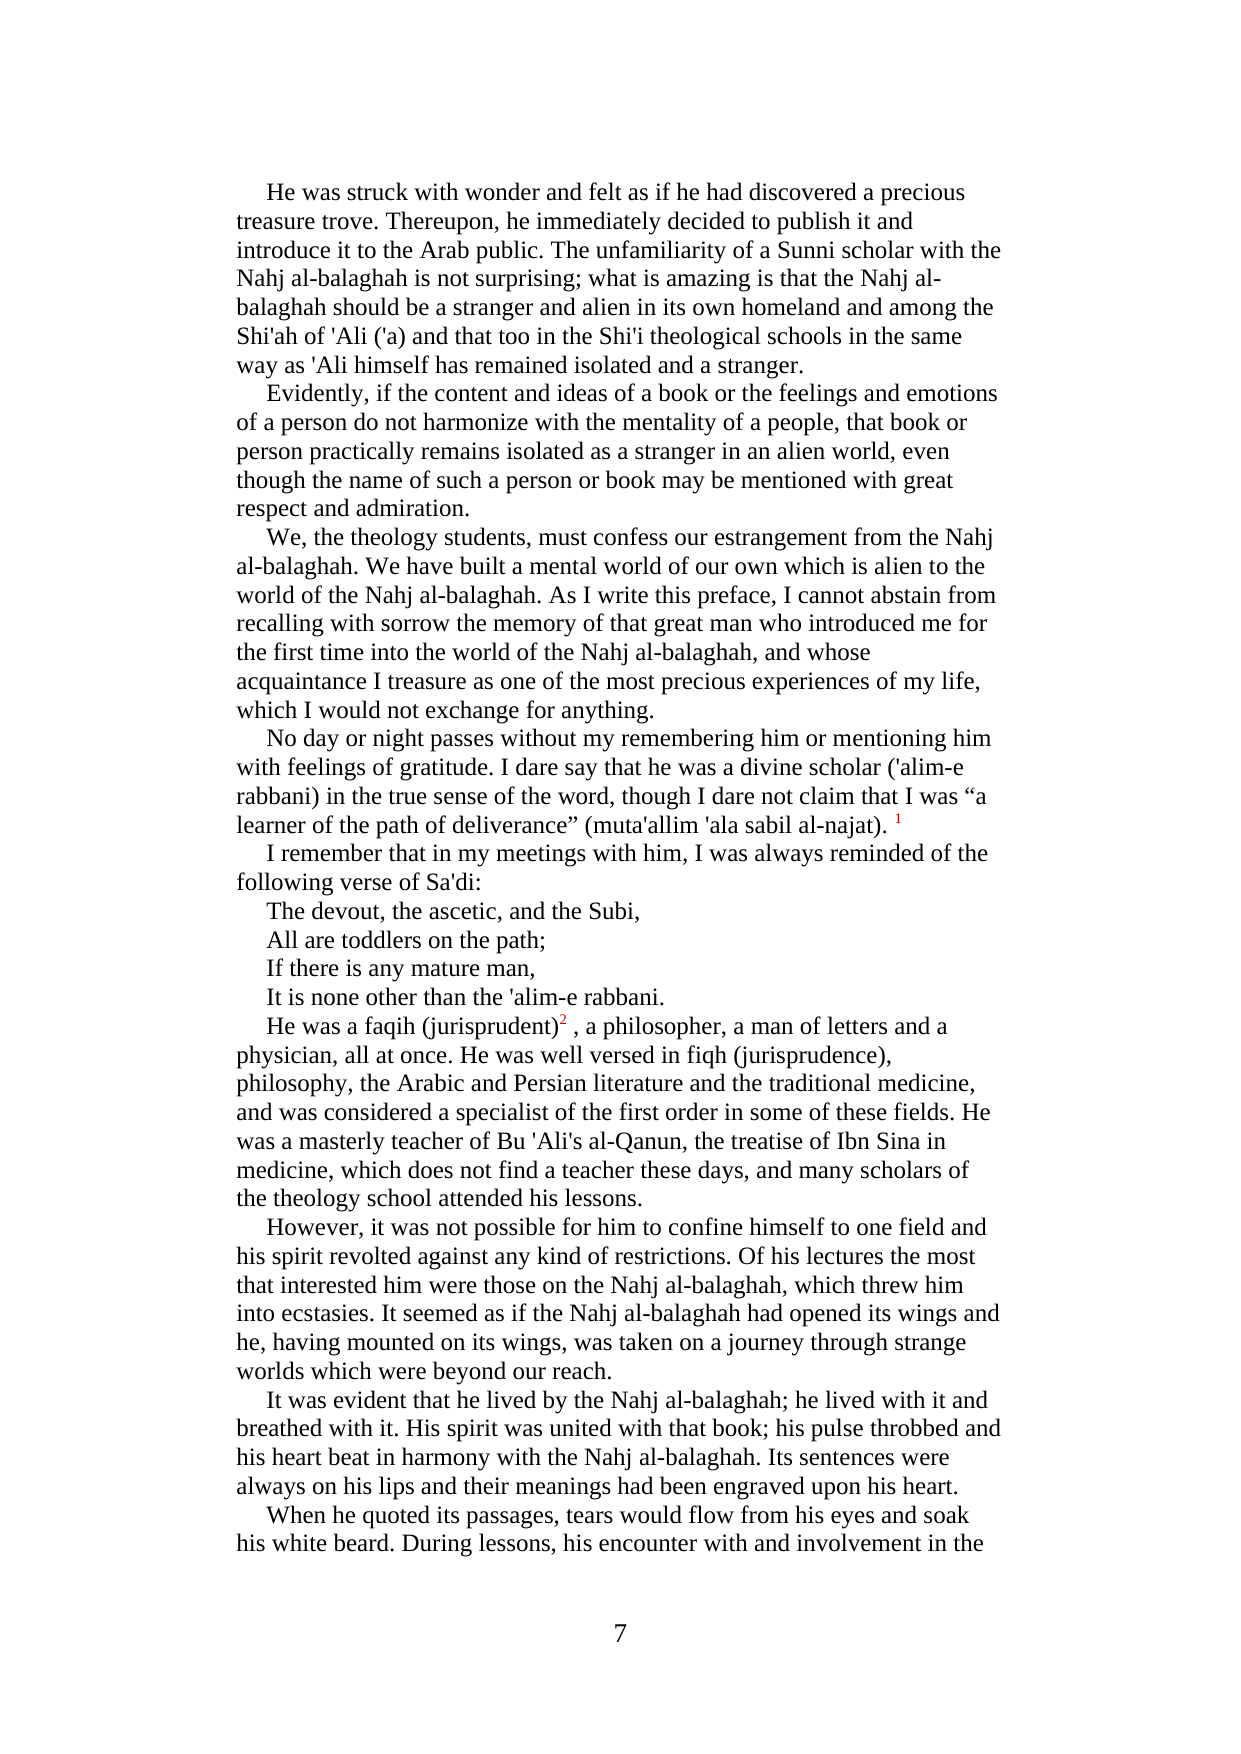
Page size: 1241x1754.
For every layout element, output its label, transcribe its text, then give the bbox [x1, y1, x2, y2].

text He was a faqih (jurisprudent)2 , a philosopher, a man of letters and a physician, all at once. He was well versed in fiqh (jurisprudence), philosophy, the Arabic and Persian literature and the traditional medicine, and was considered a specialist of the first order in some of these fields. He was a masterly teacher of Bu 'Ali's al-Qanun, the treatise of Ibn Sina in medicine, which does not find a teacher these days, and many scholars of the theology school attended his lessons. [236, 1011, 1004, 1212]
text It was evident that he lived by the Nahj al-balaghah; he lived with it and breathed with it. His spirit was united with that book; his pulse throbbed and his heart beat in harmony with the Nahj al-balaghah. Its sentences were always on his lips and their meanings had been engraved upon his heart. [236, 1385, 1004, 1500]
text If there is any mature man, [236, 953, 1004, 982]
text He was struck with wonder and felt as if he had discovered a precious treasure trove. Thereupon, he immediately decided to publish it and introduce it to the Arab public. The unfamiliarity of a Sunni scholar with the Nahj al-balaghah is not surprising; what is amazing is that the Nahj al-balaghah should be a stranger and alien in its own homeland and among the Shi'ah of 'Ali ('a) and that too in the Shi'i theological schools in the same way as 'Ali himself has remained isolated and a stranger. [236, 177, 1004, 378]
text It is none other than the 'alim-e rabbani. [236, 982, 1004, 1011]
text I remember that in my meetings with him, I was always reminded of the following verse of Sa'di: [236, 838, 1004, 896]
text We, the theology students, must confess our estrangement from the Nahj al-balaghah. We have built a mental world of our own which is alien to the world of the Nahj al-balaghah. As I write this preface, I cannot abstain from recalling with sorrow the memory of that great man who introduced me for the first time into the world of the Nahj al-balaghah, and whose acquaintance I treasure as one of the most precious experiences of my life, which I would not exchange for anything. [236, 522, 1004, 723]
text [236, 1500, 1004, 1557]
text All are toddlers on the path; [236, 925, 1004, 953]
text The devout, the ascetic, and the Subi, [236, 896, 1004, 925]
text Evidently, if the content and ideas of a book or the feelings and emotions of a person do not harmonize with the mentality of a people, that book or person practically remains isolated as a stranger in an alien world, even though the name of such a person or book may be mentioned with great respect and admiration. [236, 378, 1004, 522]
text No day or night passes without my remembering him or mentioning him with feelings of gratitude. I dare say that he was a divine scholar ('alim-e rabbani) in the true sense of the word, though I dare not claim that I was “a learner of the path of deliverance” (muta'allim 'ala sabil al-najat). 1 [236, 723, 1004, 838]
text However, it was not possible for him to confine himself to one field and his spirit revolted against any kind of restrictions. Of his lectures the most that interested him were those on the Nahj al-balaghah, which threw him into ecstasies. It seemed as if the Nahj al-balaghah had opened its wings and he, having mounted on its wings, was taken on a journey through strange worlds which were beyond our reach. [236, 1212, 1004, 1385]
